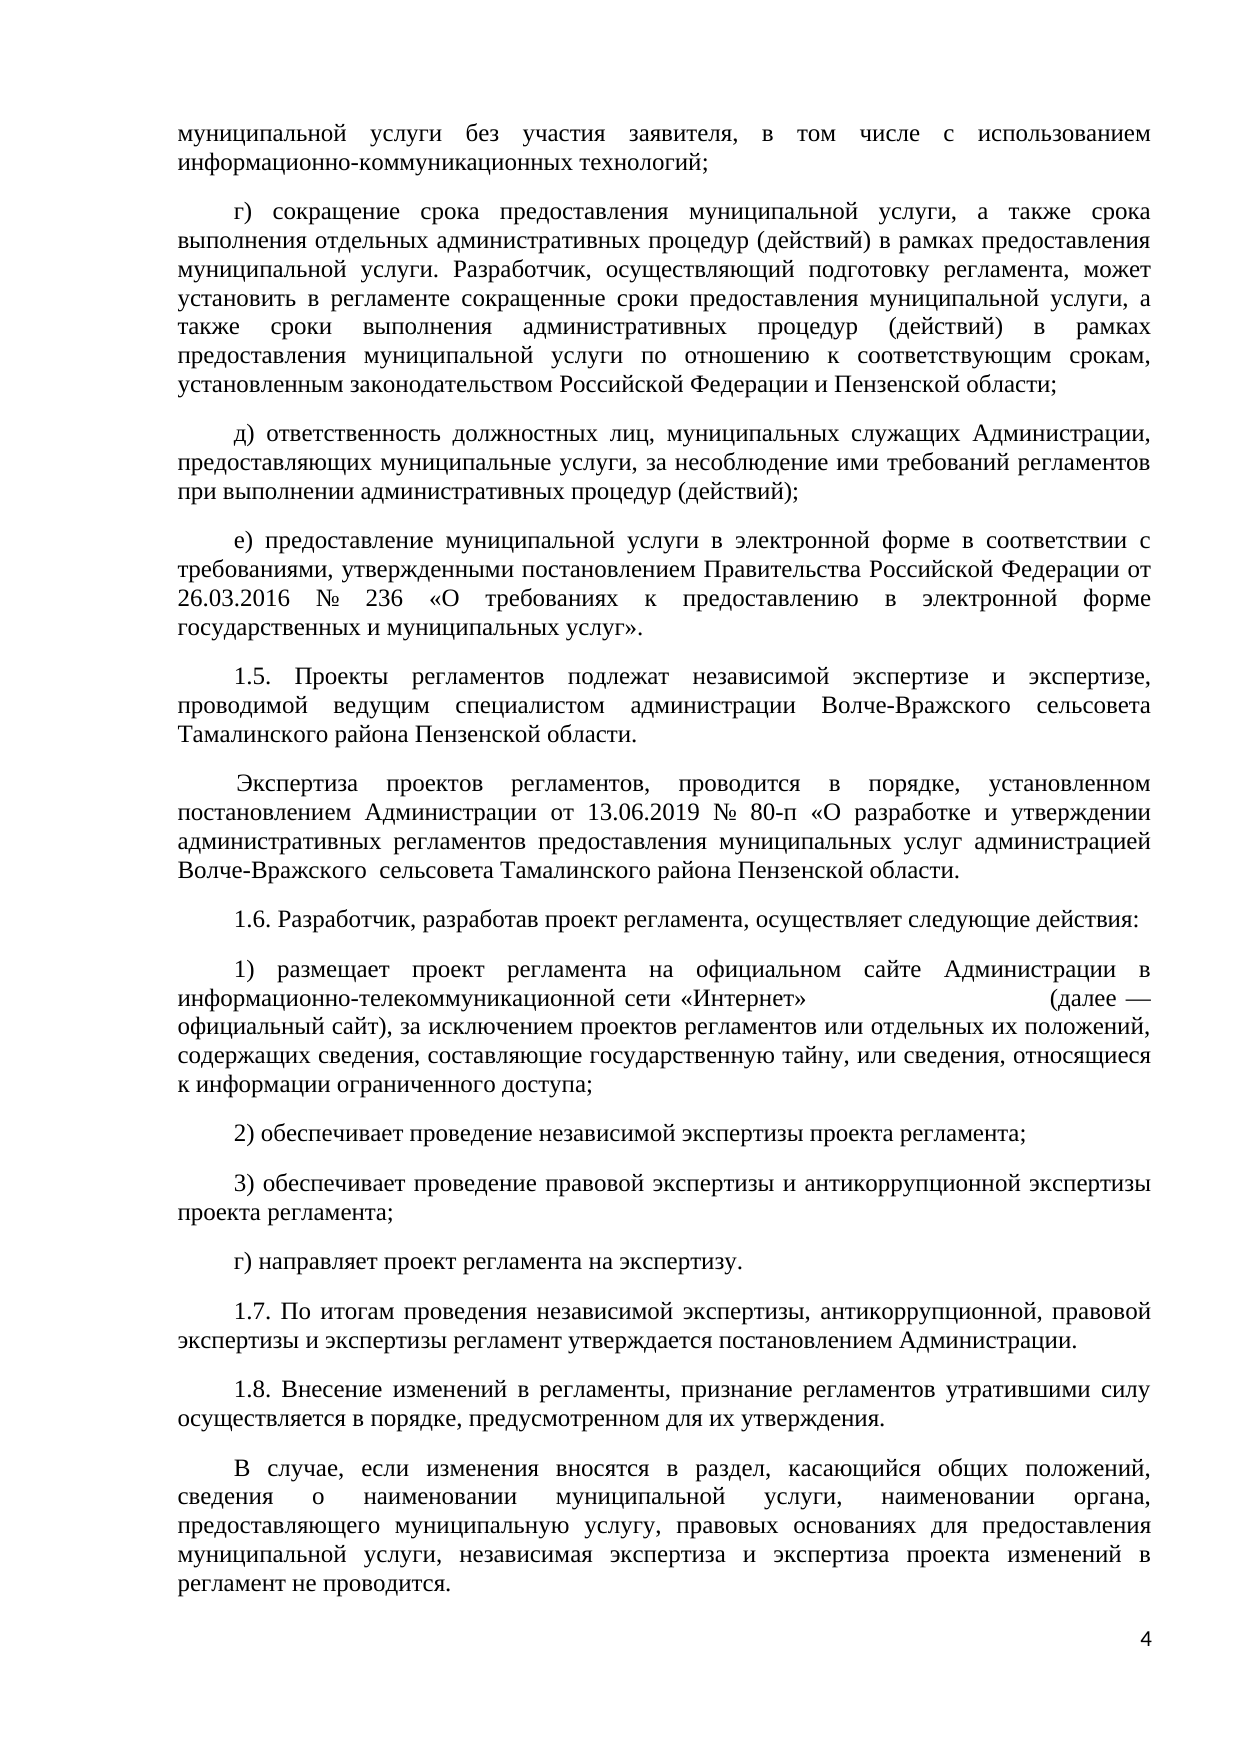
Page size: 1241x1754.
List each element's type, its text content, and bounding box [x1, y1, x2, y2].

text 1.7. По итогам проведения независимой экспертизы, антикоррупционной, правовой экспертизы и экспертизы регламент утверждается постановлением Администрации. [177, 1296, 1152, 1353]
text Экспертиза проектов регламентов, проводится в порядке, установленном постановлением Администрации от 13.06.2019 № 80-п «О разработке и утверждении административных регламентов предоставления муниципальных услуг администрацией Волче-Вражского сельсовета Тамалинского района Пензенской области. [177, 768, 1152, 883]
text г) сокращение срока предоставления муниципальной услуги, а также срока выполнения отдельных административных процедур (действий) в рамках предоставления муниципальной услуги. Разработчик, осуществляющий подготовку регламента, может установить в регламенте сокращенные сроки предоставления муниципальной услуги, а также сроки выполнения административных процедур (действий) в рамках предоставления муниципальной услуги по отношению к соответствующим срокам, установленным законодательством Российской Федерации и Пензенской области; [177, 196, 1152, 398]
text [177, 118, 1152, 176]
text 1.6. Разработчик, разработав проект регламента, осуществляет следующие действия: [177, 904, 1152, 933]
text В случае, если изменения вносятся в раздел, касающийся общих положений, сведения о наименовании муниципальной услуги, наименовании органа, предоставляющего муниципальную услугу, правовых основаниях для предоставления муниципальной услуги, независимая экспертиза и экспертиза проекта изменений в регламент не проводится. [177, 1453, 1152, 1596]
text г) направляет проект регламента на экспертизу. [177, 1246, 1152, 1275]
text 1) размещает проект регламента на официальном сайте Администрации в информационно-телекоммуникационной сети «Интернет» (далее — официальный сайт), за исключением проектов регламентов или отдельных их положений, содержащих сведения, составляющие государственную тайну, или сведения, относящиеся к информации ограниченного доступа; [177, 954, 1152, 1098]
text 1.8. Внесение изменений в регламенты, признание регламентов утратившими силу осуществляется в порядке, предусмотренном для их утверждения. [177, 1374, 1152, 1432]
text 2) обеспечивает проведение независимой экспертизы проекта регламента; [177, 1118, 1152, 1147]
text 3) обеспечивает проведение правовой экспертизы и антикоррупционной экспертизы проекта регламента; [177, 1168, 1152, 1226]
text 1.5. Проекты регламентов подлежат независимой экспертизе и экспертизе, проводимой ведущим специалистом администрации Волче-Вражского сельсовета Тамалинского района Пензенской области. [177, 661, 1152, 748]
text е) предоставление муниципальной услуги в электронной форме в соответствии с требованиями, утвержденными постановлением Правительства Российской Федерации от 26.03.2016 № 236 «О требованиях к предоставлению в электронной форме государственных и муниципальных услуг». [177, 526, 1152, 641]
text д) ответственность должностных лиц, муниципальных служащих Администрации, предоставляющих муниципальные услуги, за несоблюдение ими требований регламентов при выполнении административных процедур (действий); [177, 418, 1152, 505]
